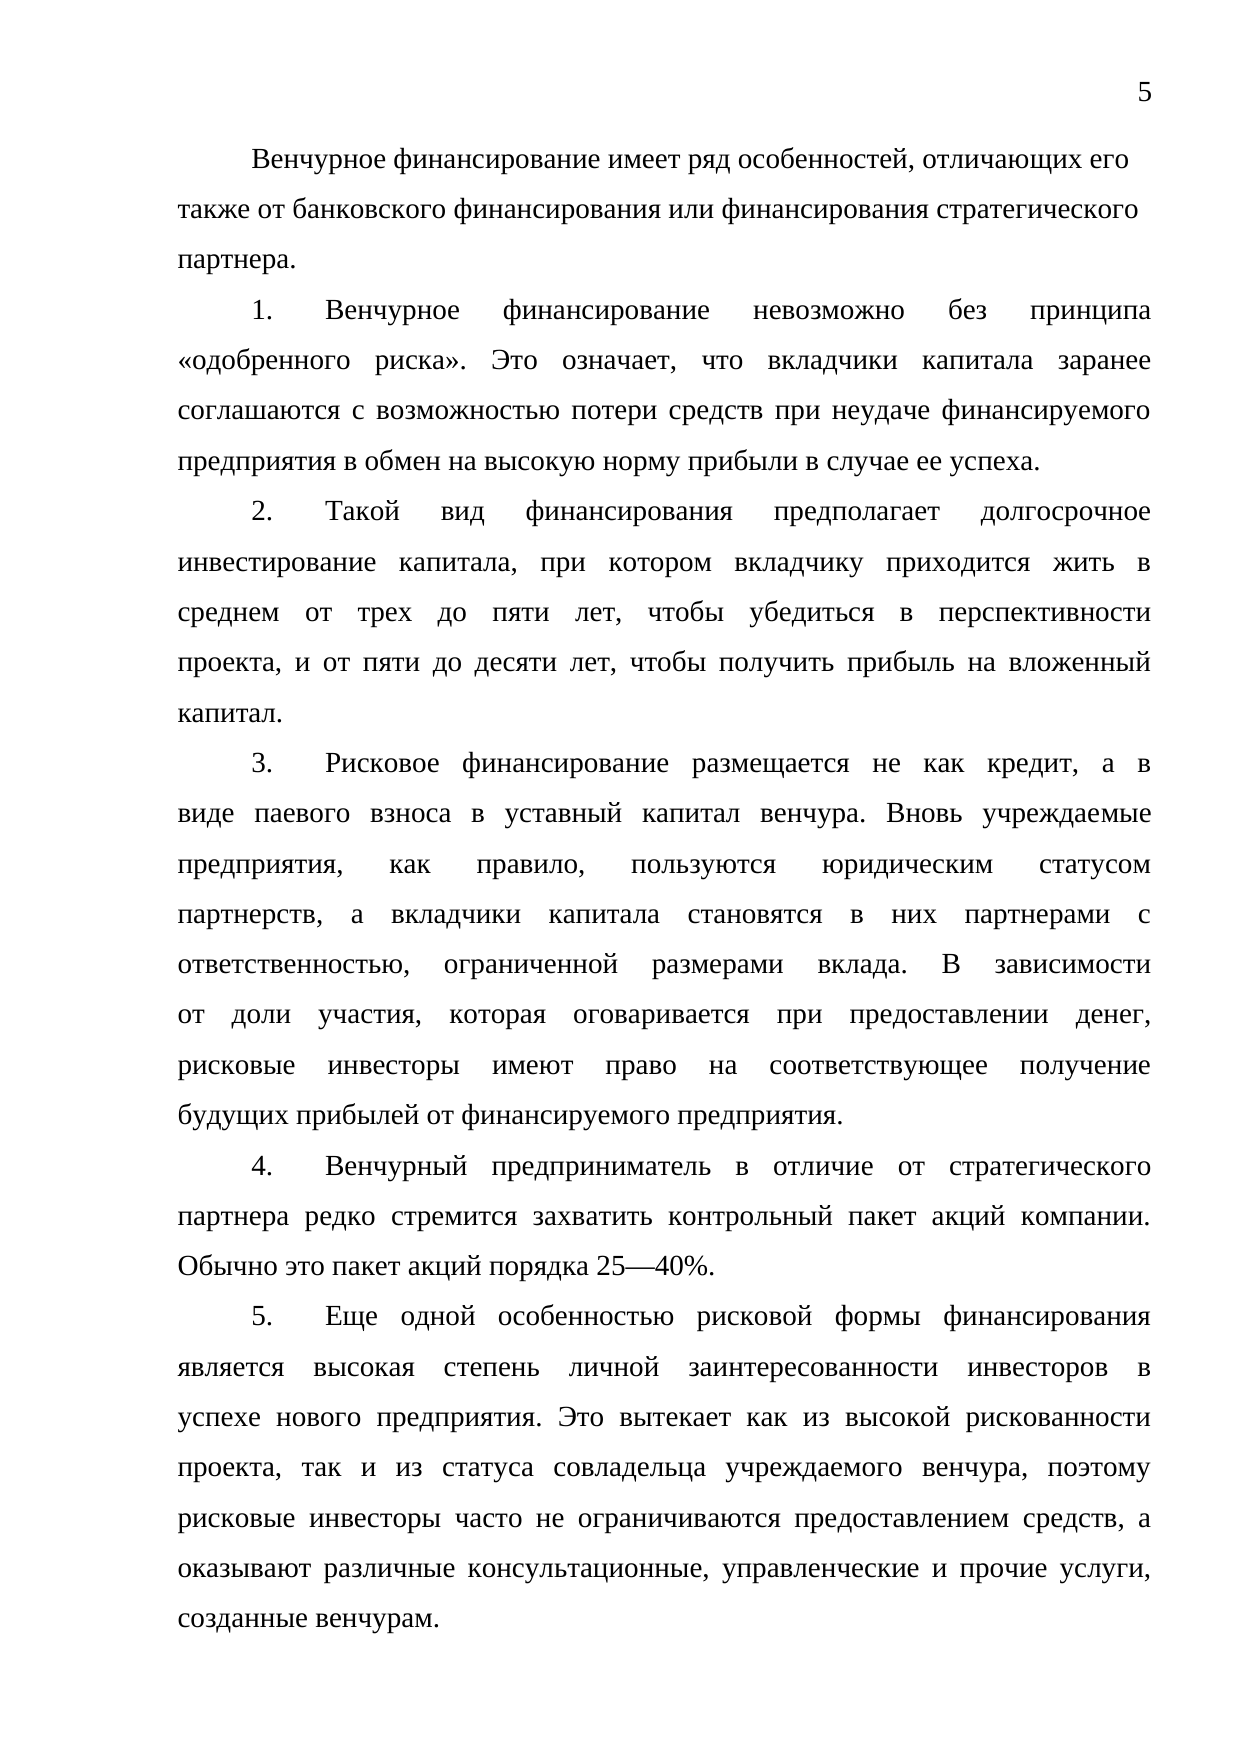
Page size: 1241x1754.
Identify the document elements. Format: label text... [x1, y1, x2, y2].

text Венчурное финансирование имеет ряд особенностей, отличающих его также от банковского финансирования или финансирования стратегического партнера. [177, 141, 1152, 275]
list Венчурный предприниматель в отличие от стратегического партнера редко стремится захватить контрольный пакет акций компании. Обычно это пакет акций порядка 25—40%. [177, 1148, 1152, 1282]
list Венчурное финансирование невозможно без принципа «одобренного риска». Это означает, что вкладчики капитала заранее соглашаются с возможностью потери средств при неудаче финансируемого предприятия в обмен на высокую норму прибыли в случае ее успеха. [177, 292, 1152, 476]
list Еще одной особенностью рисковой формы финансирования является высокая степень личной заинтересованности инвесторов в успехе нового предприятия. Это вытекает как из высокой рискованности проекта, так и из статуса совладельца учреждаемого венчура, поэтому рисковые инвесторы часто не ограничиваются предоставлением средств, а оказывают различные консультационные, управленческие и прочие услуги, созданные венчурам. [177, 1298, 1152, 1634]
list Рисковое финансирование размещается не как кредит, а в виде паевого взноса в уставный капитал венчура. Вновь учреждаемые предприятия, как правило, пользуются юридическим статусом партнерств, а вкладчики капитала становятся в них партнерами с ответственностью, ограниченной размерами вклада. В зависимости от доли участия, которая оговаривается при предоставлении денег, рисковые инвесторы имеют право на соответствующее получение будущих прибылей от финансируемого предприятия. [177, 745, 1152, 1131]
list Такой вид финансирования предполагает долгосрочное инвестирование капитала, при котором вкладчику приходится жить в среднем от трех до пяти лет, чтобы убедиться в перспективности проекта, и от пяти до десяти лет, чтобы получить прибыль на вложенный капитал. [177, 493, 1152, 728]
